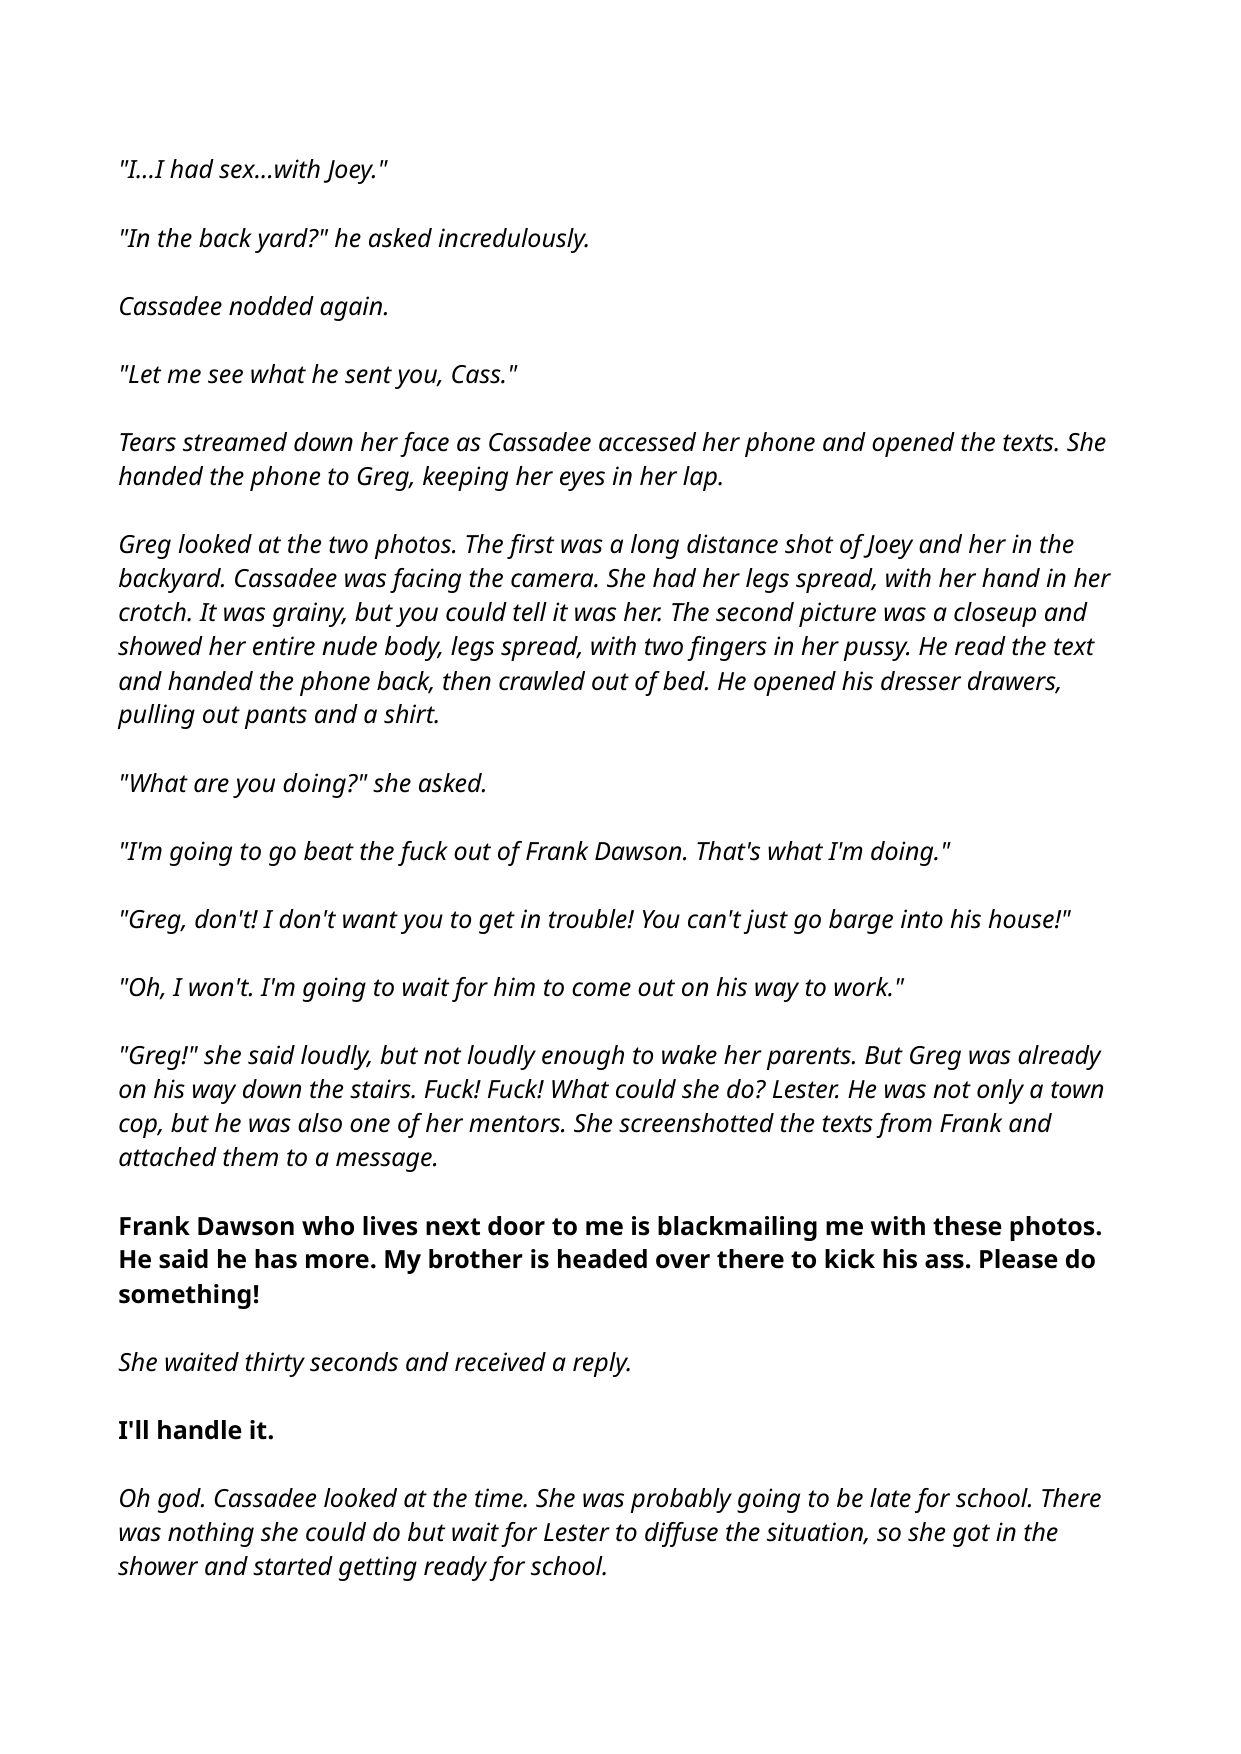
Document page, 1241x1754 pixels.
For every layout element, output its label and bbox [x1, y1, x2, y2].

text [118, 118, 1122, 1617]
